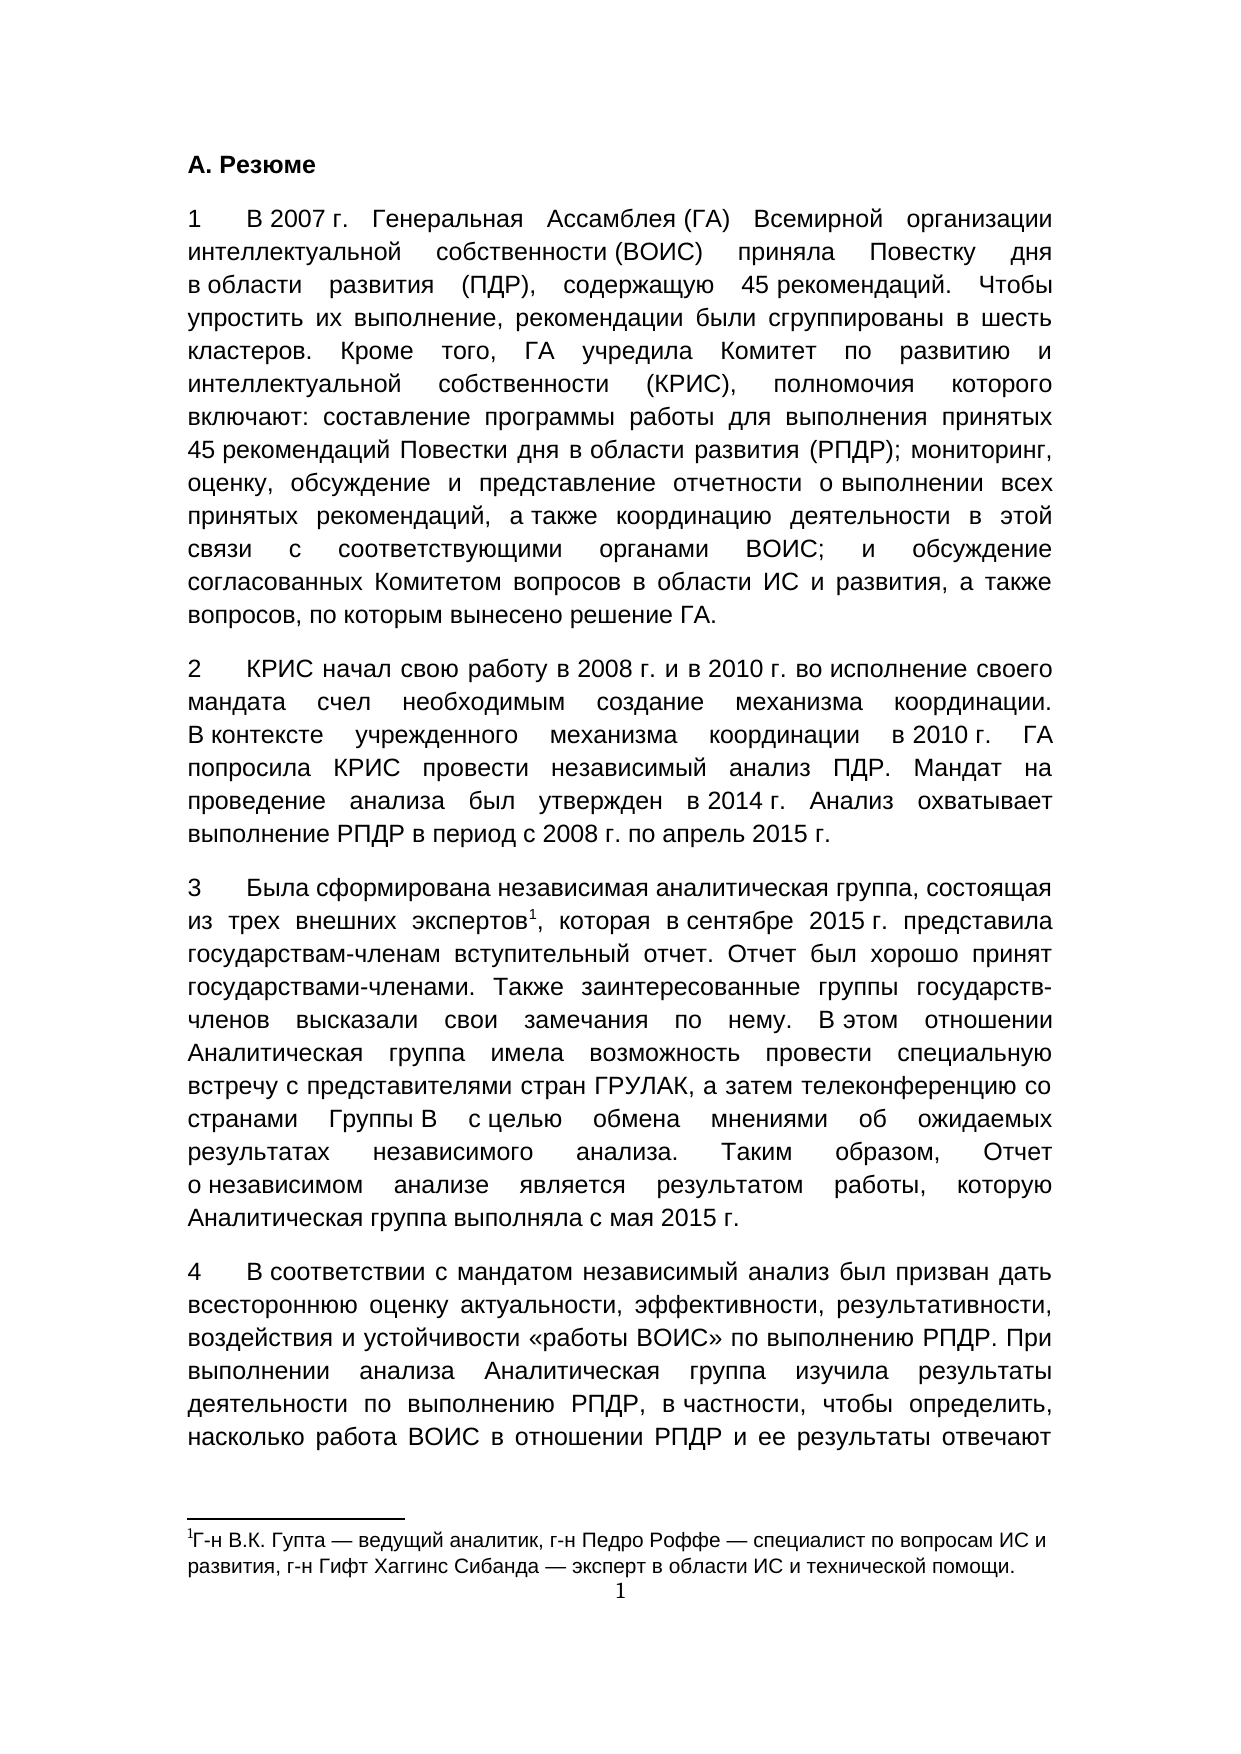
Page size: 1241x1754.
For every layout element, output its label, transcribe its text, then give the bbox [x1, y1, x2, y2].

text В 2007 г. Генеральная Ассамблея (ГА) Всемирной организации интеллектуальной собственности (ВОИС) приняла Повестку дня в области развития (ПДР), содержащую 45 рекомендаций. Чтобы упростить их выполнение, рекомендации были сгруппированы в шесть кластеров. Кроме того, ГА учредила Комитет по развитию и интеллектуальной собственности (КРИС), полномочия которого включают: составление программы работы для выполнения принятых 45 рекомендаций Повестки дня в области развития (РПДР); мониторинг, оценку, обсуждение и представление отчетности о выполнении всех принятых рекомендаций, а также координацию деятельности в этой связи с соответствующими органами ВОИС; и обсуждение согласованных Комитетом вопросов в области ИС и развития, а также вопросов, по которым вынесено решение ГА. [187, 204, 1053, 629]
text КРИС начал свою работу в 2008 г. и в 2010 г. во исполнение своего мандата счел необходимым создание механизма координации. В контексте учрежденного механизма координации в 2010 г. ГА попросила КРИС провести независимый анализ ПДР. Мандат на проведение анализа был утвержден в 2014 г. Анализ охватывает выполнение РПДР в период с 2008 г. по апрель 2015 г. [187, 654, 1053, 848]
text A. Резюме [187, 150, 1053, 179]
text Была сформирована независимая аналитическая группа, состоящая из трех внешних экспертов, которая в сентябре 2015 г. представила государствам-членам вступительный отчет. Отчет был хорошо принят государствами-членами. Также заинтересованные группы государств-членов высказали свои замечания по нему. В этом отношении Аналитическая группа имела возможность провести специальную встречу с представителями стран ГРУЛАК, а затем телеконференцию со странами Группы B с целью обмена мнениями об ожидаемых результатах независимого анализа. Таким образом, Отчет о независимом анализе является результатом работы, которую Аналитическая группа выполняла с мая 2015 г. [187, 873, 1053, 1232]
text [187, 1257, 1053, 1451]
